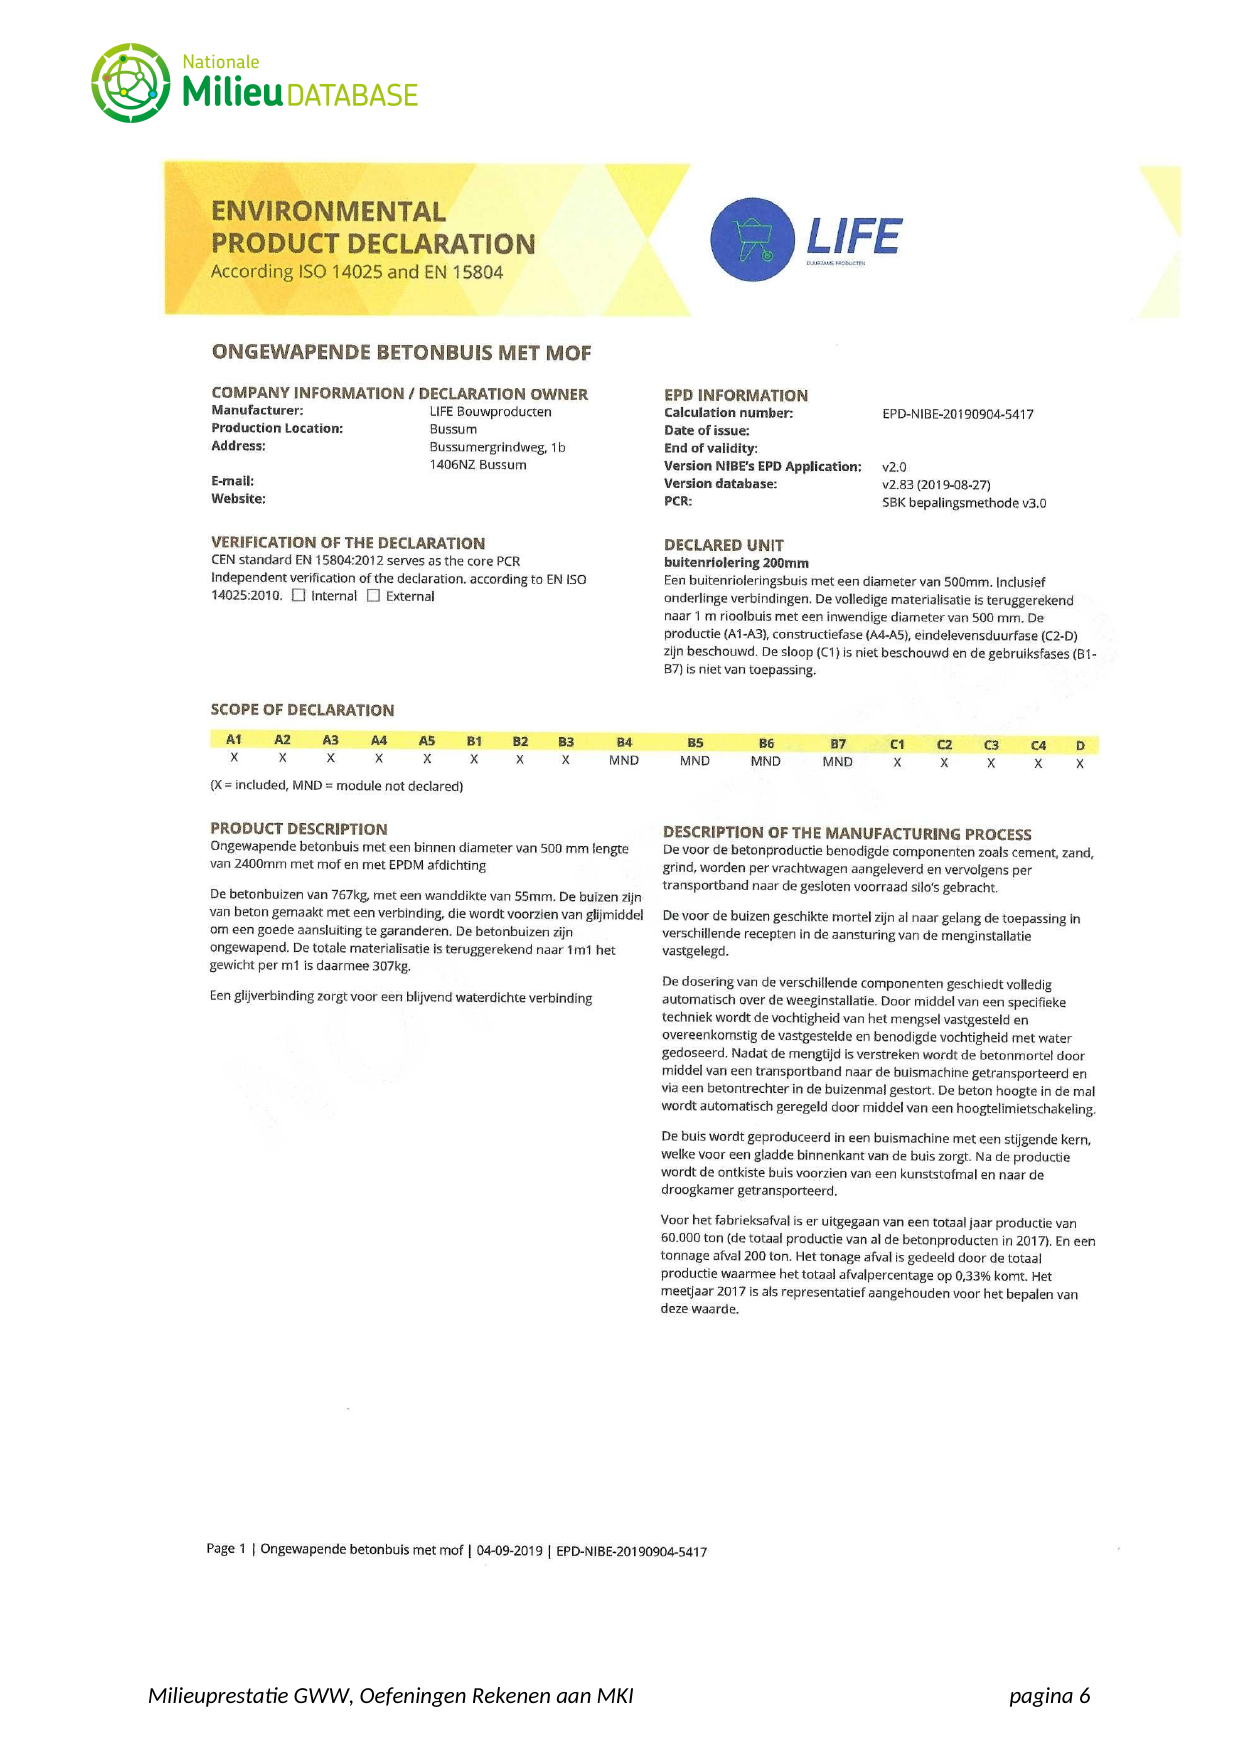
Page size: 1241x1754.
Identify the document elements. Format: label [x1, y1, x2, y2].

picture [86, 40, 423, 126]
picture [147, 147, 1185, 1614]
